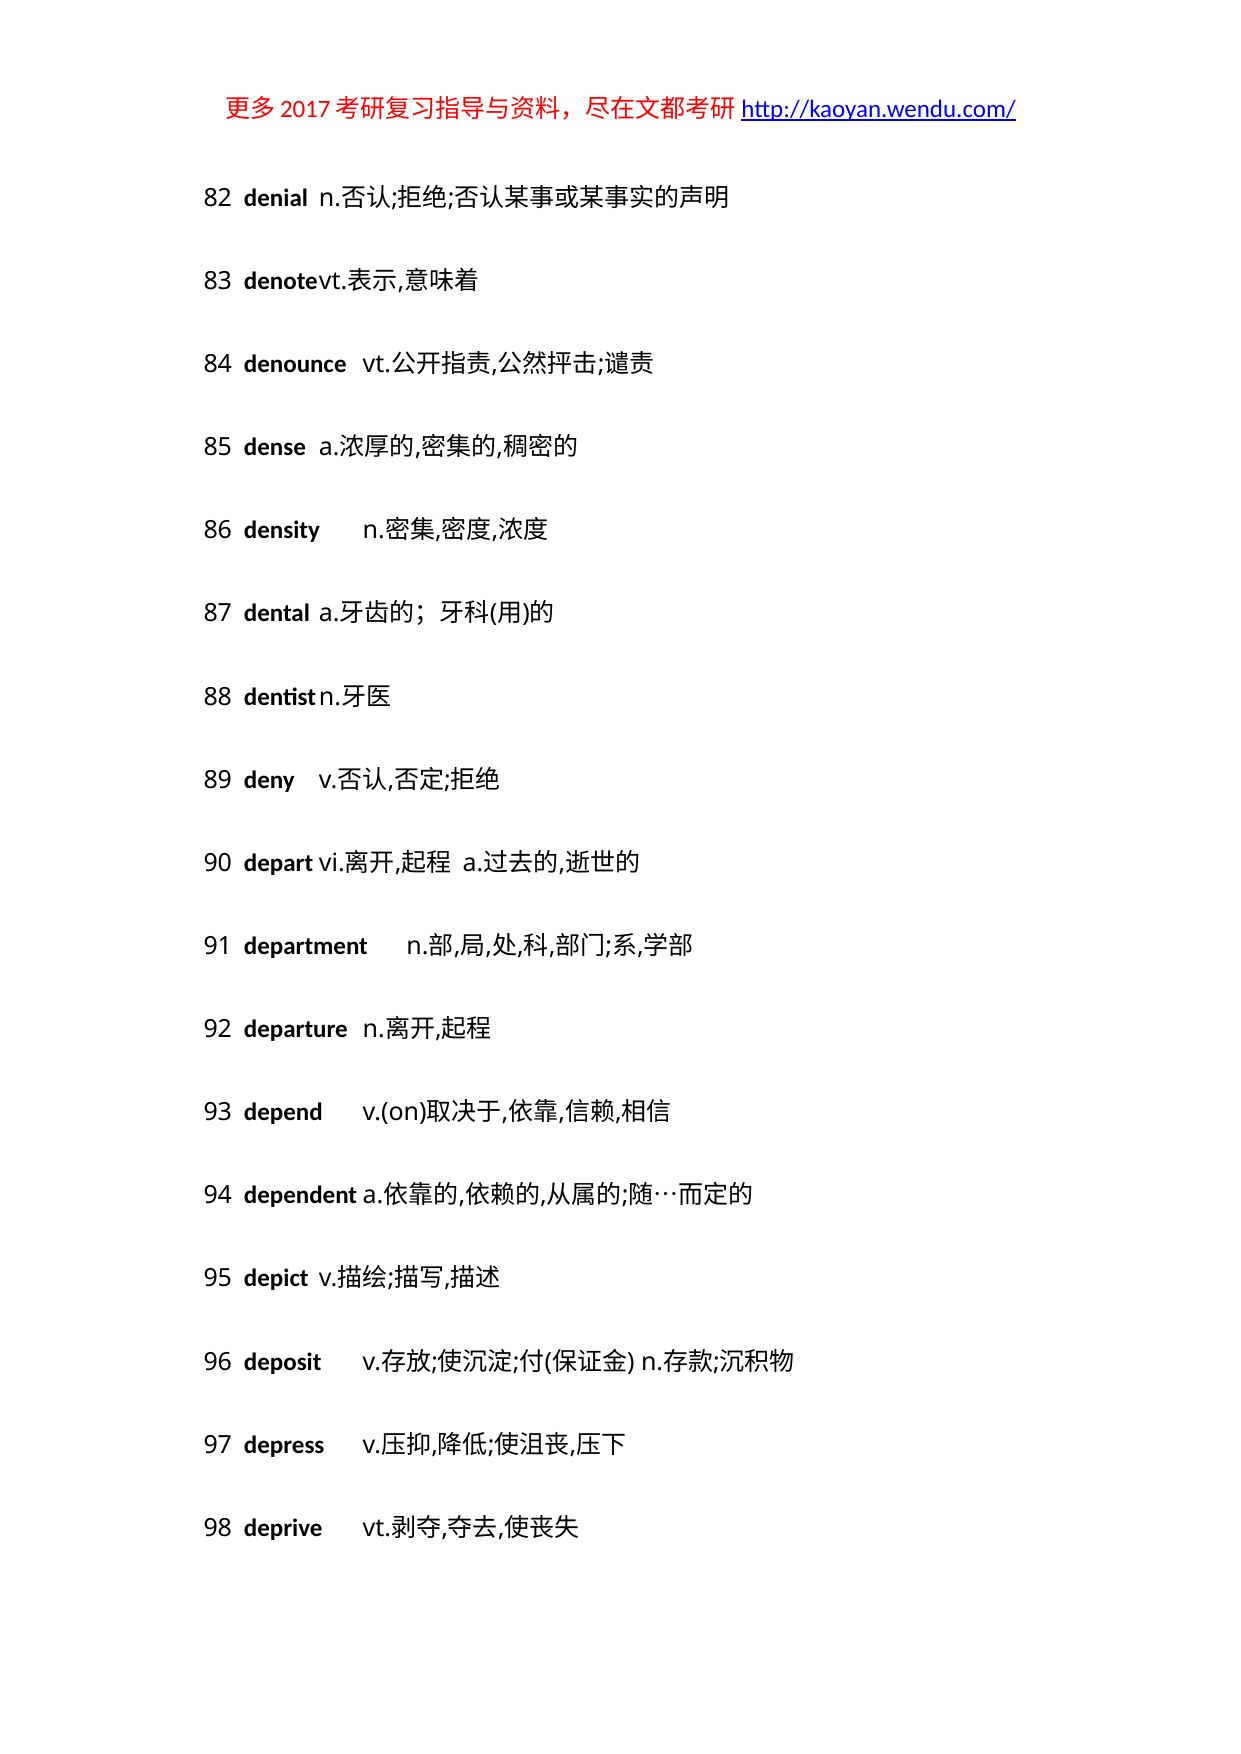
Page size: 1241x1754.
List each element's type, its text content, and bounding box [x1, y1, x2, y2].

list dentist n.牙医 [217, 662, 1053, 727]
list depart vi.离开,起程 a.过去的,逝世的 [217, 828, 1053, 893]
list denote vt.表示,意味着 [217, 246, 1053, 311]
list departure n.离开,起程 [217, 994, 1053, 1059]
list deposit v.存放;使沉淀;付(保证金) n.存款;沉积物 [217, 1327, 1053, 1392]
list denial n.否认;拒绝;否认某事或某事实的声明 [217, 163, 1053, 228]
list depress v.压抑,降低;使沮丧,压下 [217, 1410, 1053, 1475]
list dental a.牙齿的；牙科(用)的 [217, 578, 1053, 643]
list denounce vt.公开指责,公然抨击;谴责 [217, 329, 1053, 394]
list dense a.浓厚的,密集的,稠密的 [217, 412, 1053, 477]
list density n.密集,密度,浓度 [217, 495, 1053, 560]
list depend v.(on)取决于,依靠,信赖,相信 [217, 1077, 1053, 1142]
list dependent a.依靠的,依赖的,从属的;随…而定的 [217, 1160, 1053, 1225]
list department n.部,局,处,科,部门;系,学部 [217, 911, 1053, 976]
list deny v.否认,否定;拒绝 [217, 745, 1053, 810]
list deprive vt.剥夺,夺去,使丧失 [217, 1493, 1053, 1558]
list depict v.描绘;描写,描述 [217, 1243, 1053, 1308]
